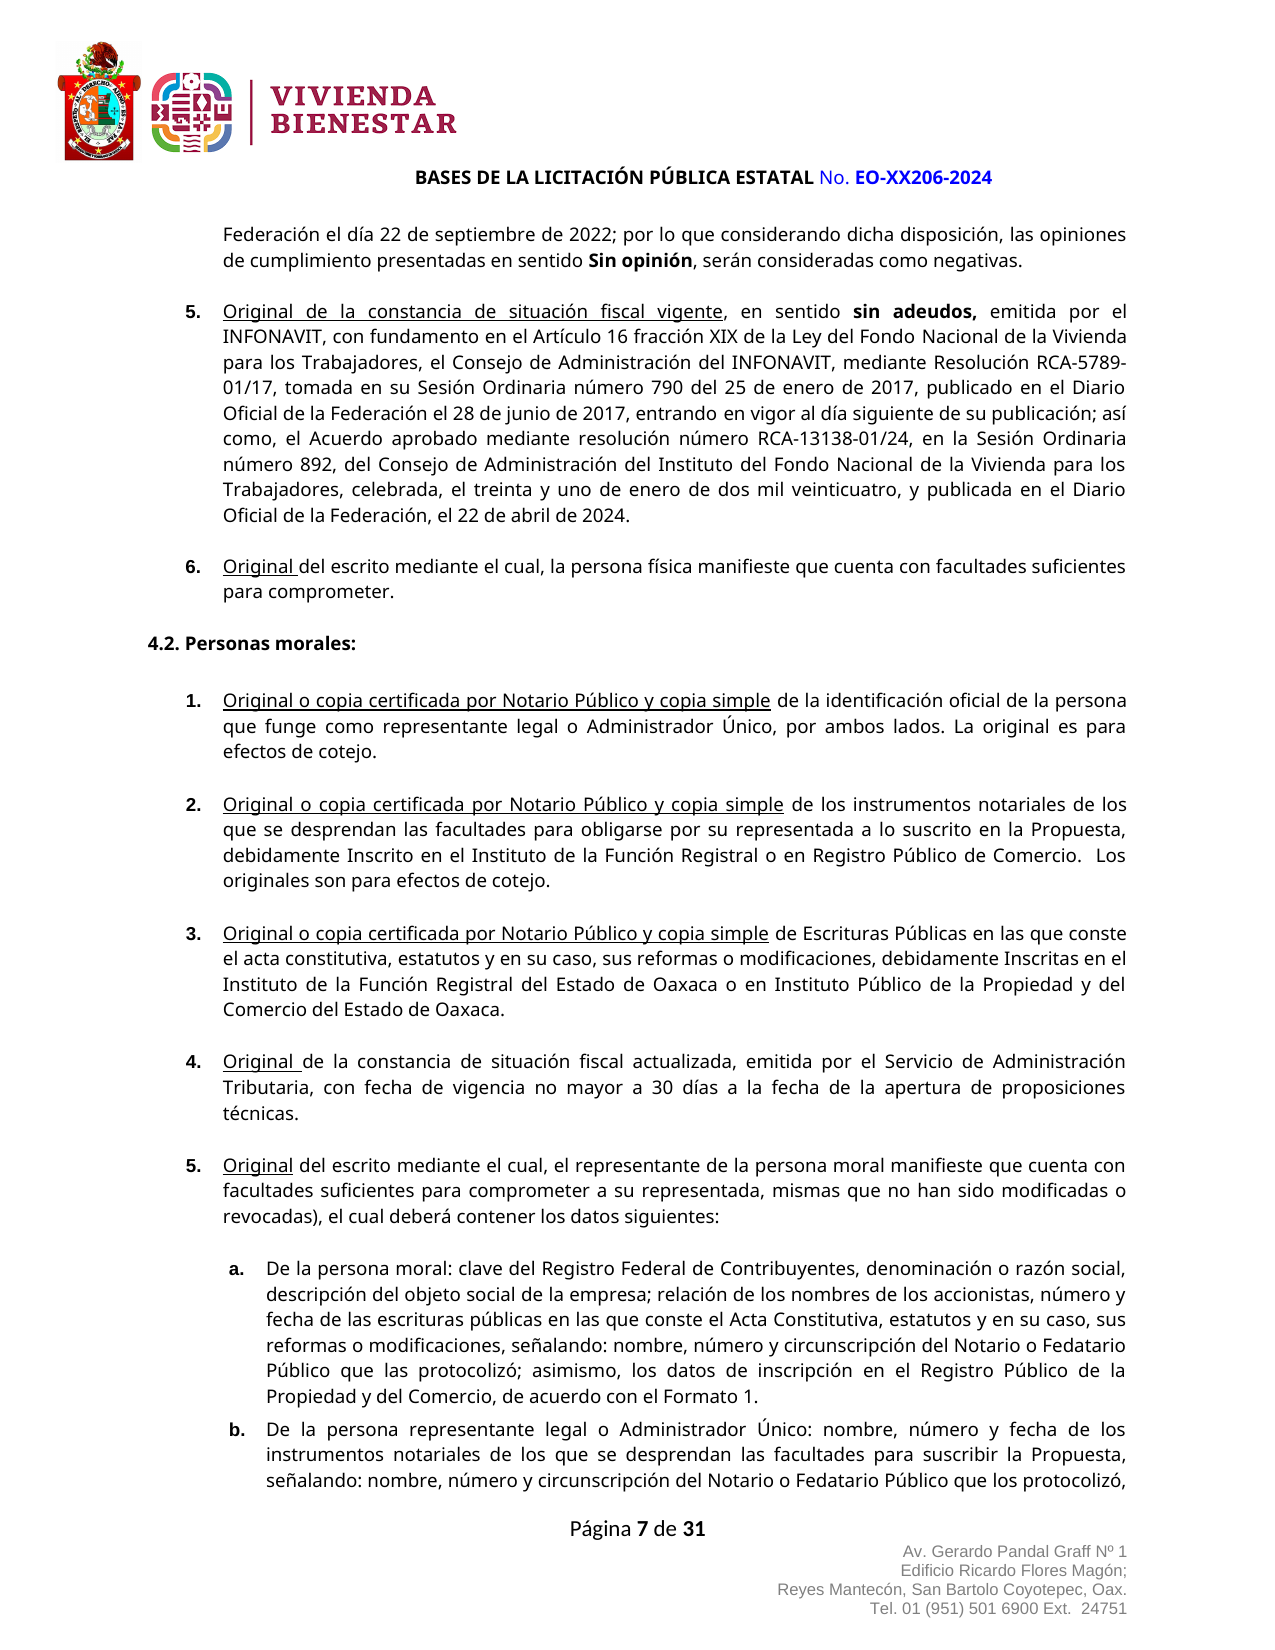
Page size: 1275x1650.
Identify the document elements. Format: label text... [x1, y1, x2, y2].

list Original o copia certificada por Notario Público y copia simple de los instrumentos notariales de los que se desprendan las facultades para obligarse por su representada a lo suscrito en la Propuesta, debidamente Inscrito en el Instituto de la Función Registral o en Registro Público de Comercio. Los originales son para efectos de cotejo. [186, 791, 1127, 893]
list Original o copia certificada por Notario Público y copia simple de la identificación oficial de la persona que funge como representante legal o Administrador Único, por ambos lados. La original es para efectos de cotejo. [186, 688, 1127, 764]
list De la persona moral: clave del Registro Federal de Contribuyentes, denominación o razón social, descripción del objeto social de la empresa; relación de los nombres de los accionistas, número y fecha de las escrituras públicas en las que conste el Acta Constitutiva, estatutos y en su caso, sus reformas o modificaciones, señalando: nombre, número y circunscripción del Notario o Fedatario Público que las protocolizó; asimismo, los datos de inscripción en el Registro Público de la Propiedad y del Comercio, de acuerdo con el Formato 1. [229, 1256, 1127, 1409]
list Original de la constancia de situación fiscal vigente, en sentido sin adeudos, emitida por el INFONAVIT, con fundamento en el Artículo 16 fracción XIX de la Ley del Fondo Nacional de la Vivienda para los Trabajadores, el Consejo de Administración del INFONAVIT, mediante Resolución RCA-5789-01/17, tomada en su Sesión Ordinaria número 790 del 25 de enero de 2017, publicado en el Diario Oficial de la Federación el 28 de junio de 2017, entrando en vigor al día siguiente de su publicación; así como, el Acuerdo aprobado mediante resolución número RCA-13138-01/24, en la Sesión Ordinaria número 892, del Consejo de Administración del Instituto del Fondo Nacional de la Vivienda para los Trabajadores, celebrada, el treinta y uno de enero de dos mil veinticuatro, y publicada en el Diario Oficial de la Federación, el 22 de abril de 2024. [185, 298, 1127, 528]
list Original de la constancia de situación fiscal actualizada, emitida por el Servicio de Administración Tributaria, con fecha de vigencia no mayor a 30 días a la fecha de la apertura de proposiciones técnicas. [186, 1049, 1127, 1125]
picture [147, 64, 473, 161]
list Original o copia certificada por Notario Público y copia simple de Escrituras Públicas en las que conste el acta constitutiva, estatutos y en su caso, sus reformas o modificaciones, debidamente Inscritas en el Instituto de la Función Registral del Estado de Oaxaca o en Instituto Público de la Propiedad y del Comercio del Estado de Oaxaca. [186, 920, 1127, 1022]
list Original del escrito mediante el cual, el representante de la persona moral manifieste que cuenta con facultades suficientes para comprometer a su representada, mismas que no han sido modificadas o revocadas), el cual deberá contener los datos siguientes: [186, 1152, 1127, 1229]
list Original del escrito mediante el cual, la persona física manifieste que cuenta con facultades suficientes para comprometer. [185, 553, 1127, 604]
text 4.2. Personas morales: [148, 630, 1127, 655]
picture [55, 41, 143, 163]
